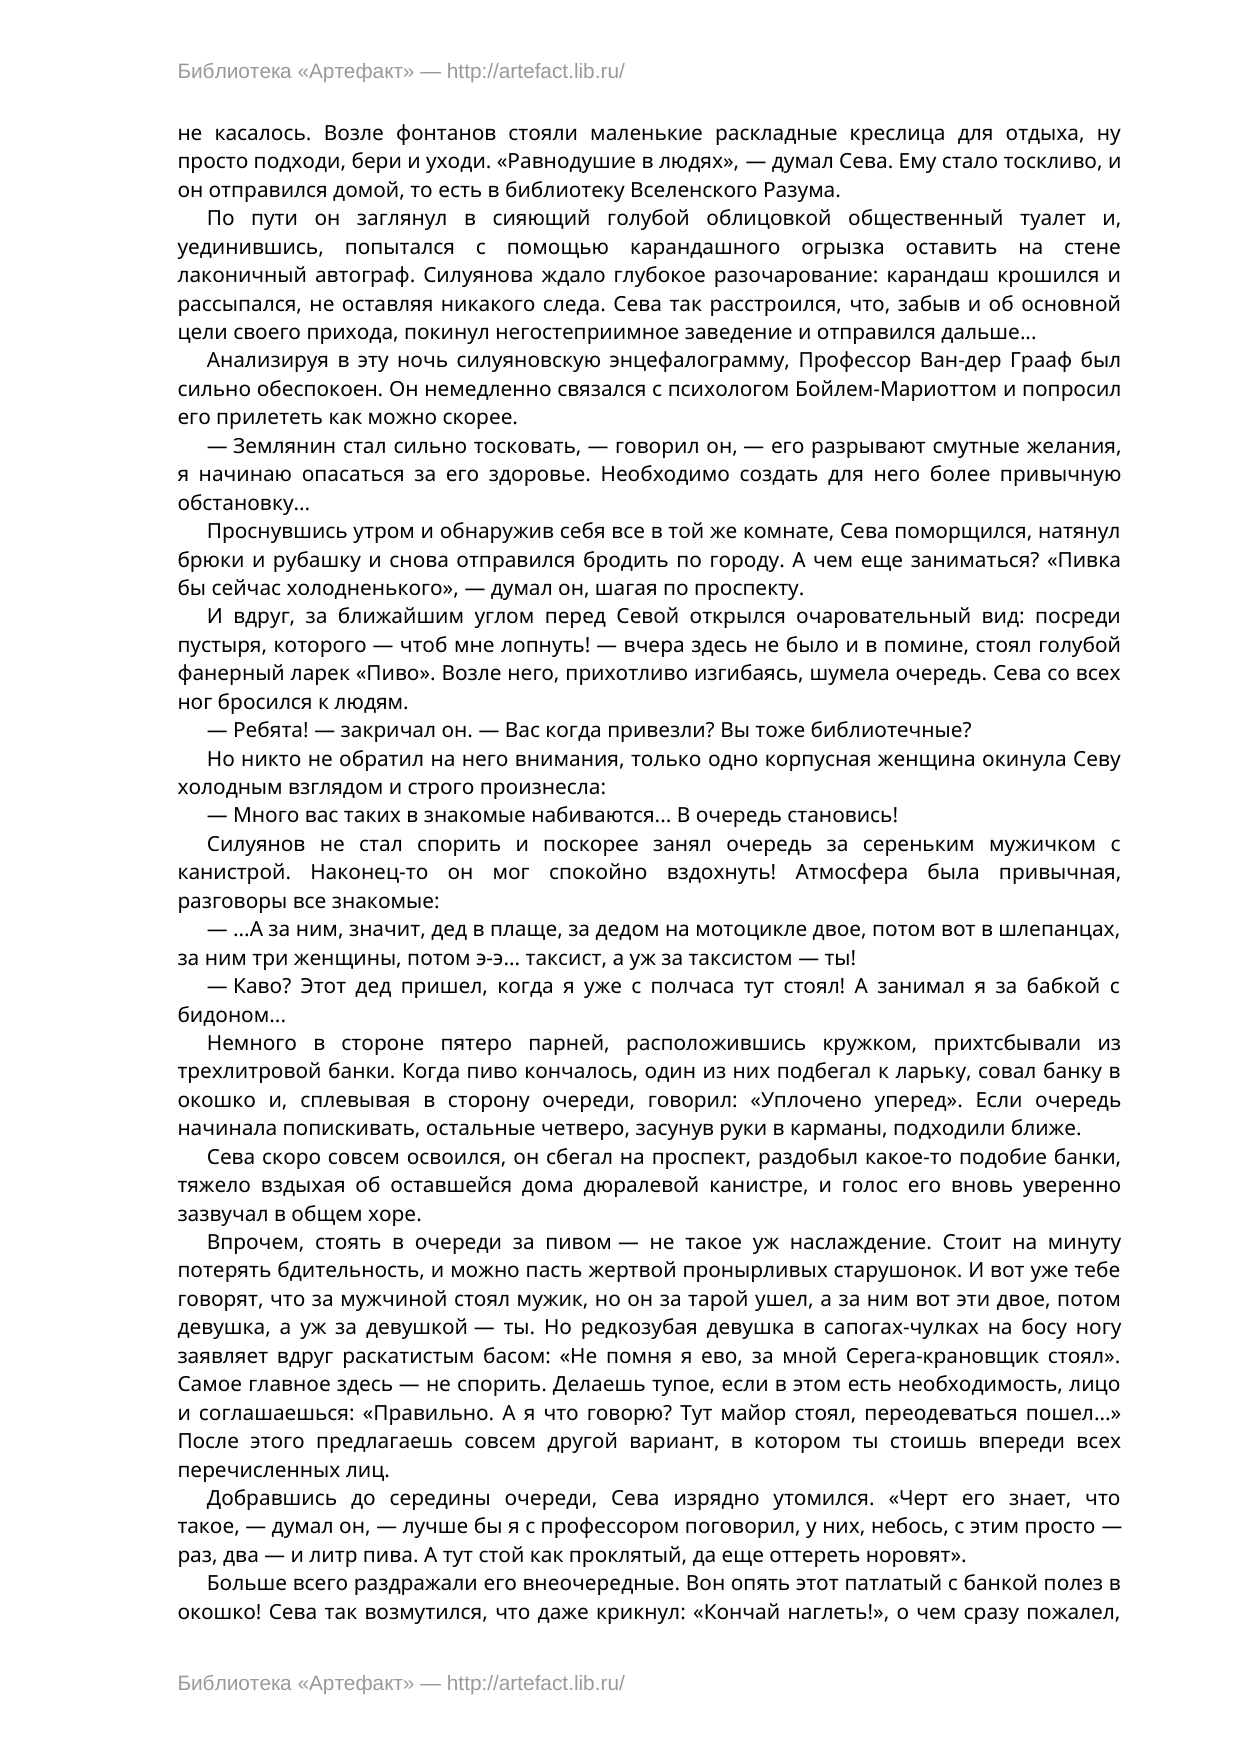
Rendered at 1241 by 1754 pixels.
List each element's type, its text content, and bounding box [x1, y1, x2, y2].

text Сева скоро совсем освоился, он сбегал на проспект, раздобыл какое-то подобие банки, тяжело вздыхая об оставшейся дома дюралевой канистре, и голос его вновь уверенно зазвучал в общем хоре. [177, 1142, 1122, 1227]
text Добравшись до середины очереди, Сева изрядно утомился. «Черт его знает, что такое, — думал он, — лучше бы я с профессором поговорил, у них, небось, с этим просто — раз, два — и литр пива. А тут стой как проклятый, да еще оттереть норовят». [177, 1483, 1122, 1568]
text И вдруг, за ближайшим углом перед Севой открылся очаровательный вид: посреди пустыря, которого — чтоб мне лопнуть! — вчера здесь не было и в помине, стоял голубой фанерный ларек «Пиво». Возле него, прихотливо изгибаясь, шумела очередь. Сева со всех ног бросился к людям. [177, 602, 1122, 715]
text — Каво? Этот дед пришел, когда я уже с полчаса тут стоял! А занимал я за бабкой с бидоном... [177, 971, 1122, 1028]
text Силуянов не стал спорить и поскорее занял очередь за сереньким мужичком с канистрой. Наконец-то он мог спокойно вздохнуть! Атмосфера была привычная, разговоры все знакомые: [177, 829, 1122, 914]
text Впрочем, стоять в очереди за пивом — не такое уж наслаждение. Стоит на минуту потерять бдительность, и можно пасть жертвой пронырливых старушонок. И вот уже тебе говорят, что за мужчиной стоял мужик, но он за тарой ушел, а за ним вот эти двое, потом девушка, а уж за девушкой — ты. Но редкозубая девушка в сапогах-чулках на босу ногу заявляет вдруг раскатистым басом: «Не помня я ево, за мной Серега-крановщик стоял». Самое главное здесь — не спорить. Делаешь тупое, если в этом есть необходимость, лицо и соглашаешься: «Правильно. А я что говорю? Тут майор стоял, переодеваться пошел...» После этого предлагаешь совсем другой вариант, в котором ты стоишь впереди всех перечисленных лиц. [177, 1227, 1122, 1483]
text Проснувшись утром и обнаружив себя все в той же комнате, Сева поморщился, натянул брюки и рубашку и снова отправился бродить по городу. А чем еще заниматься? «Пивка бы сейчас холодненького», — думал он, шагая по проспекту. [177, 516, 1122, 602]
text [177, 1568, 1122, 1625]
text — Много вас таких в знакомые набиваются... В очередь становись! [177, 801, 1122, 829]
text — Землянин стал сильно тосковать, — говорил он, — его разрывают смутные желания, я начинаю опасаться за его здоровье. Необходимо создать для него более привычную обстановку... [177, 431, 1122, 516]
text По пути он заглянул в сияющий голубой облицовкой общественный туалет и, уединившись, попытался с помощью карандашного огрызка оставить на стене лаконичный автограф. Силуянова ждало глубокое разочарование: карандаш крошился и рассыпался, не оставляя никакого следа. Сева так расстроился, что, забыв и об основной цели своего прихода, покинул негостеприимное заведение и отправился дальше... [177, 203, 1122, 346]
text Но никто не обратил на него внимания, только одно корпусная женщина окинула Севу холодным взглядом и строго произнесла: [177, 744, 1122, 801]
text — Ребята! — закричал он. — Вас когда привезли? Вы тоже библиотечные? [177, 715, 1122, 744]
text Немного в стороне пятеро парней, расположившись кружком, прихтсбывали из трехлитровой банки. Когда пиво кончалось, один из них подбегал к ларьку, совал банку в окошко и, сплевывая в сторону очереди, говорил: «Уплочено уперед». Если очередь начинала попискивать, остальные четверо, засунув руки в карманы, подходили ближе. [177, 1028, 1122, 1142]
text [177, 118, 1122, 203]
text — ...А за ним, значит, дед в плаще, за дедом на мотоцикле двое, потом вот в шлепанцах, за ним три женщины, потом э-э... таксист, а уж за таксистом — ты! [177, 914, 1122, 971]
text Анализируя в эту ночь силуяновскую энцефалограмму, Профессор Ван-дер Грааф был сильно обеспокоен. Он немедленно связался с психологом Бойлем-Мариоттом и попросил его прилететь как можно скорее. [177, 346, 1122, 431]
